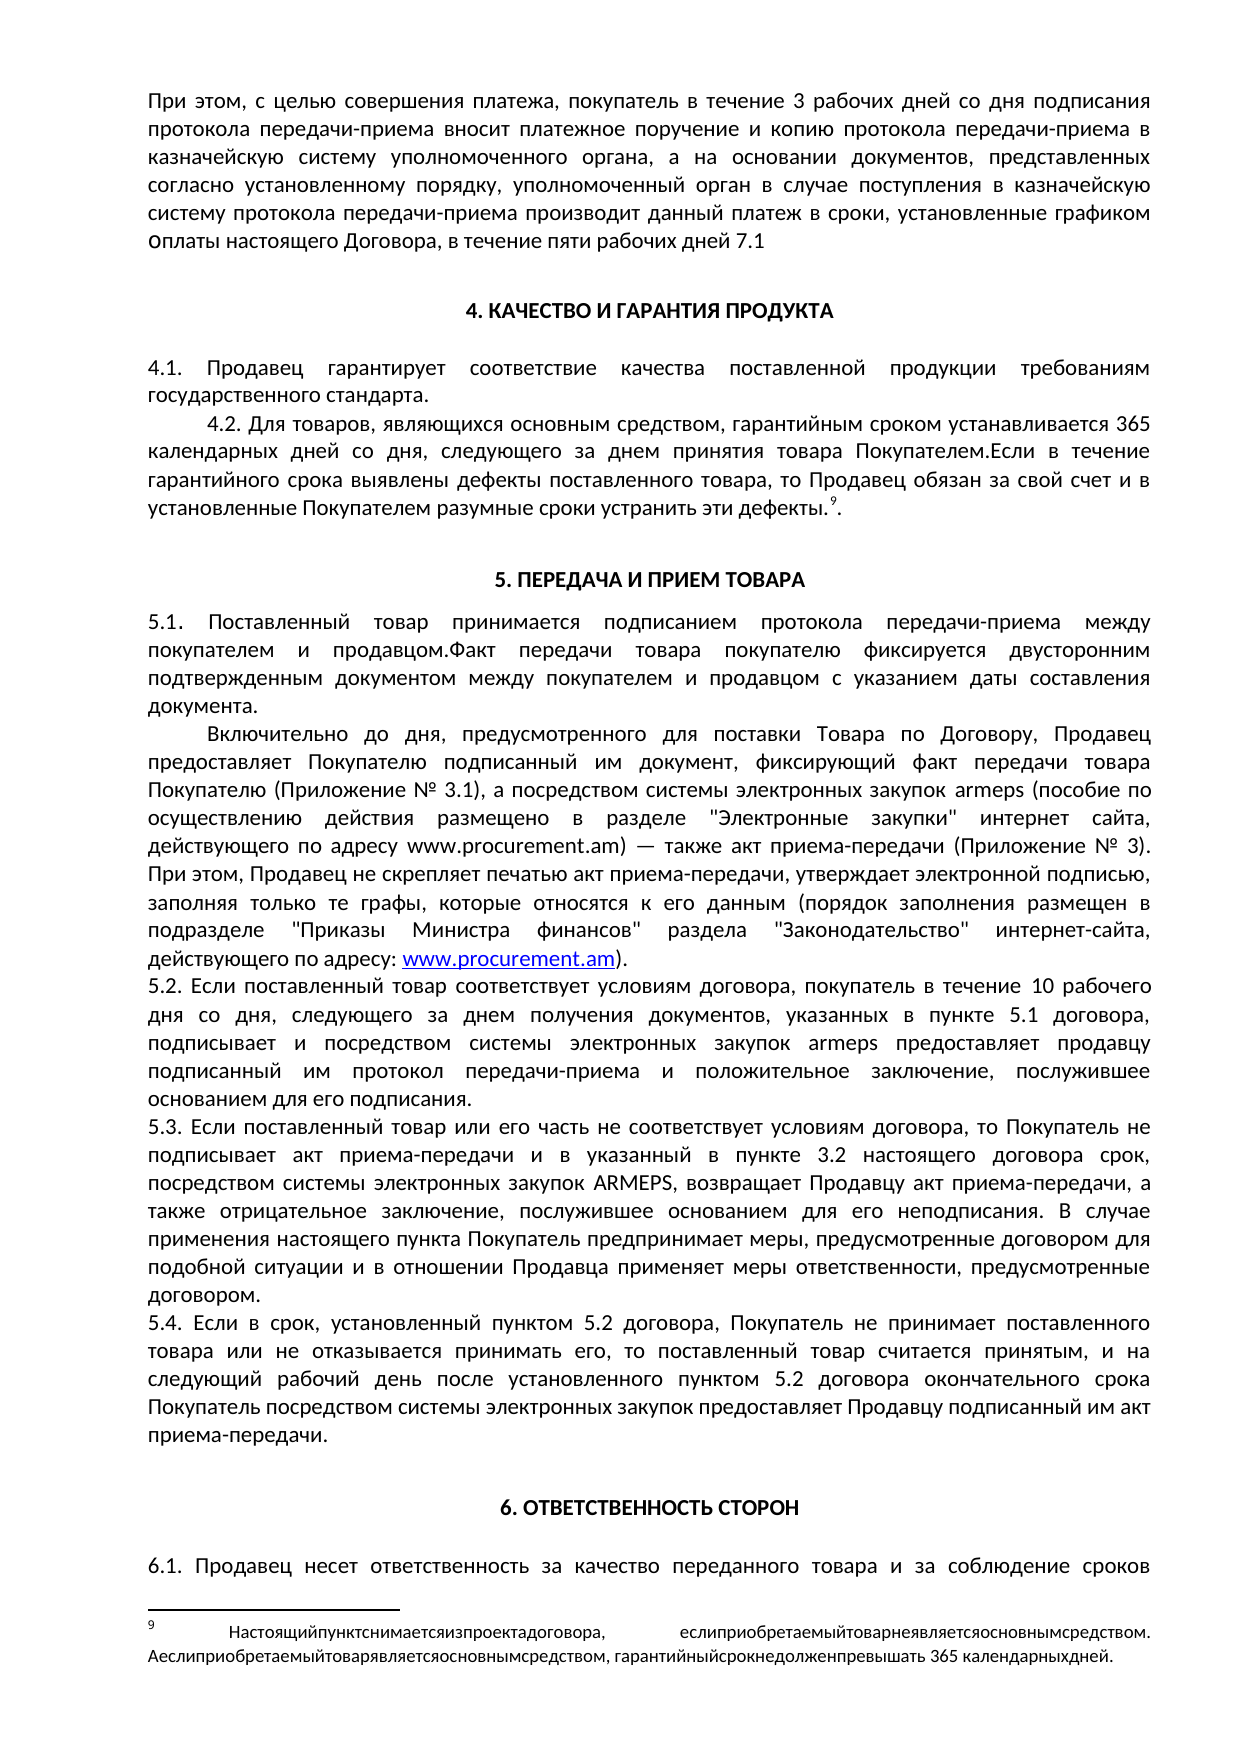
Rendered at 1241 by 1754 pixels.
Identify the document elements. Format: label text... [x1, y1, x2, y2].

text При этом, с целью совершения платежа, покупатель в течение 3 рабочих дней со дня подписания протокола передачи-приема вносит платежное поручение и копию протокола передачи-приема в казначейскую систему уполномоченного органа, а на основании документов, представленных согласно установленному порядку, уполномоченный орган в случае поступления в казначейскую систему протокола передачи-приема производит данный платеж в сроки, установленные графиком օплаты настоящего Договора, в течение пяти рабочих дней 7.1 [148, 86, 1152, 254]
text 5.1․ Поставленный товар принимается подписанием протокола передачи-приема между покупателем и продавцом.Факт передачи товара покупателю фиксируется двусторонним подтвержденным документом между покупателем и продавцом с указанием даты составления документа. [148, 607, 1152, 719]
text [148, 1551, 1152, 1579]
text 5.2. Если поставленный товар соответствует условиям договора, покупатель в течение 10 рабочего дня со дня, следующего за днем получения документов, указанных в пункте 5.1 договора, подписывает и посредством системы электронных закупок armeps предоставляет продавцу подписанный им протокол передачи-приема и положительное заключение, послужившее основанием для его подписания. [148, 972, 1152, 1112]
text Включительно до дня, предусмотренного для поставки Товара по Договору, Продавец предоставляет Покупателю подписанный им документ, фиксирующий факт передачи товара Покупателю (Приложение № 3.1), а посредством системы электронных закупок armeps (пособие по осуществлению действия размещено в разделе "Электронные закупки" интернет сайта, действующего по адресу www.procurement.am) — также акт приема-передачи (Приложение № 3). При этом, Продавец не скрепляет печатью акт приема-передачи, утверждает электронной подписью, заполняя только те графы, которые относятся к его данным (порядок заполнения размещен в подразделе "Приказы Министра финансов" раздела "Законодательство" интернет-сайта, действующего по адресу: www.procurement.am). [148, 719, 1152, 972]
text 5.4. Если в срок, установленный пунктом 5.2 договора, Покупатель не принимает поставленного товара или не отказывается принимать его, то поставленный товар считается принятым, и на следующий рабочий день после установленного пунктом 5.2 договора окончательного срока Покупатель посредством системы электронных закупок предоставляет Продавцу подписанный им акт приема-передачи. [148, 1308, 1152, 1448]
text 5. ПЕРЕДАЧА И ПРИЕМ ТОВАРА [148, 565, 1152, 593]
text 6. ОТВЕТСТВЕННОСТЬ СТОРОН [148, 1493, 1152, 1521]
text 4. КАЧЕСТВО И ГАРАНТИЯ ПРОДУКТА [148, 297, 1152, 324]
text 4.2. Для товаров, являющихся основным средством, гарантийным сроком устанавливается 365 календарных дней со дня, следующего за днем принятия товара Покупателем.Если в течение гарантийного срока выявлены дефекты поставленного товара, то Продавец обязан за свой счет и в установленные Покупателем разумные сроки устранить эти дефекты.. [148, 409, 1152, 521]
text 5.3. Если поставленный товар или его часть не соответствует условиям договора, то Покупатель не подписывает акт приема-передачи и в указанный в пункте 3.2 настоящего договора срок, посредством системы электронных закупок ARMEPS, возвращает Продавцу акт приема-передачи, а также отрицательное заключение, послужившее основанием для его неподписания. В случае применения настоящего пункта Покупатель предпринимает меры, предусмотренные договором для подобной ситуации и в отношении Продавца применяет меры ответственности, предусмотренные договором. [148, 1112, 1152, 1308]
text 4.1. Продавец гарантирует соответствие качества поставленной продукции требованиям государственного стандарта. [148, 353, 1152, 409]
